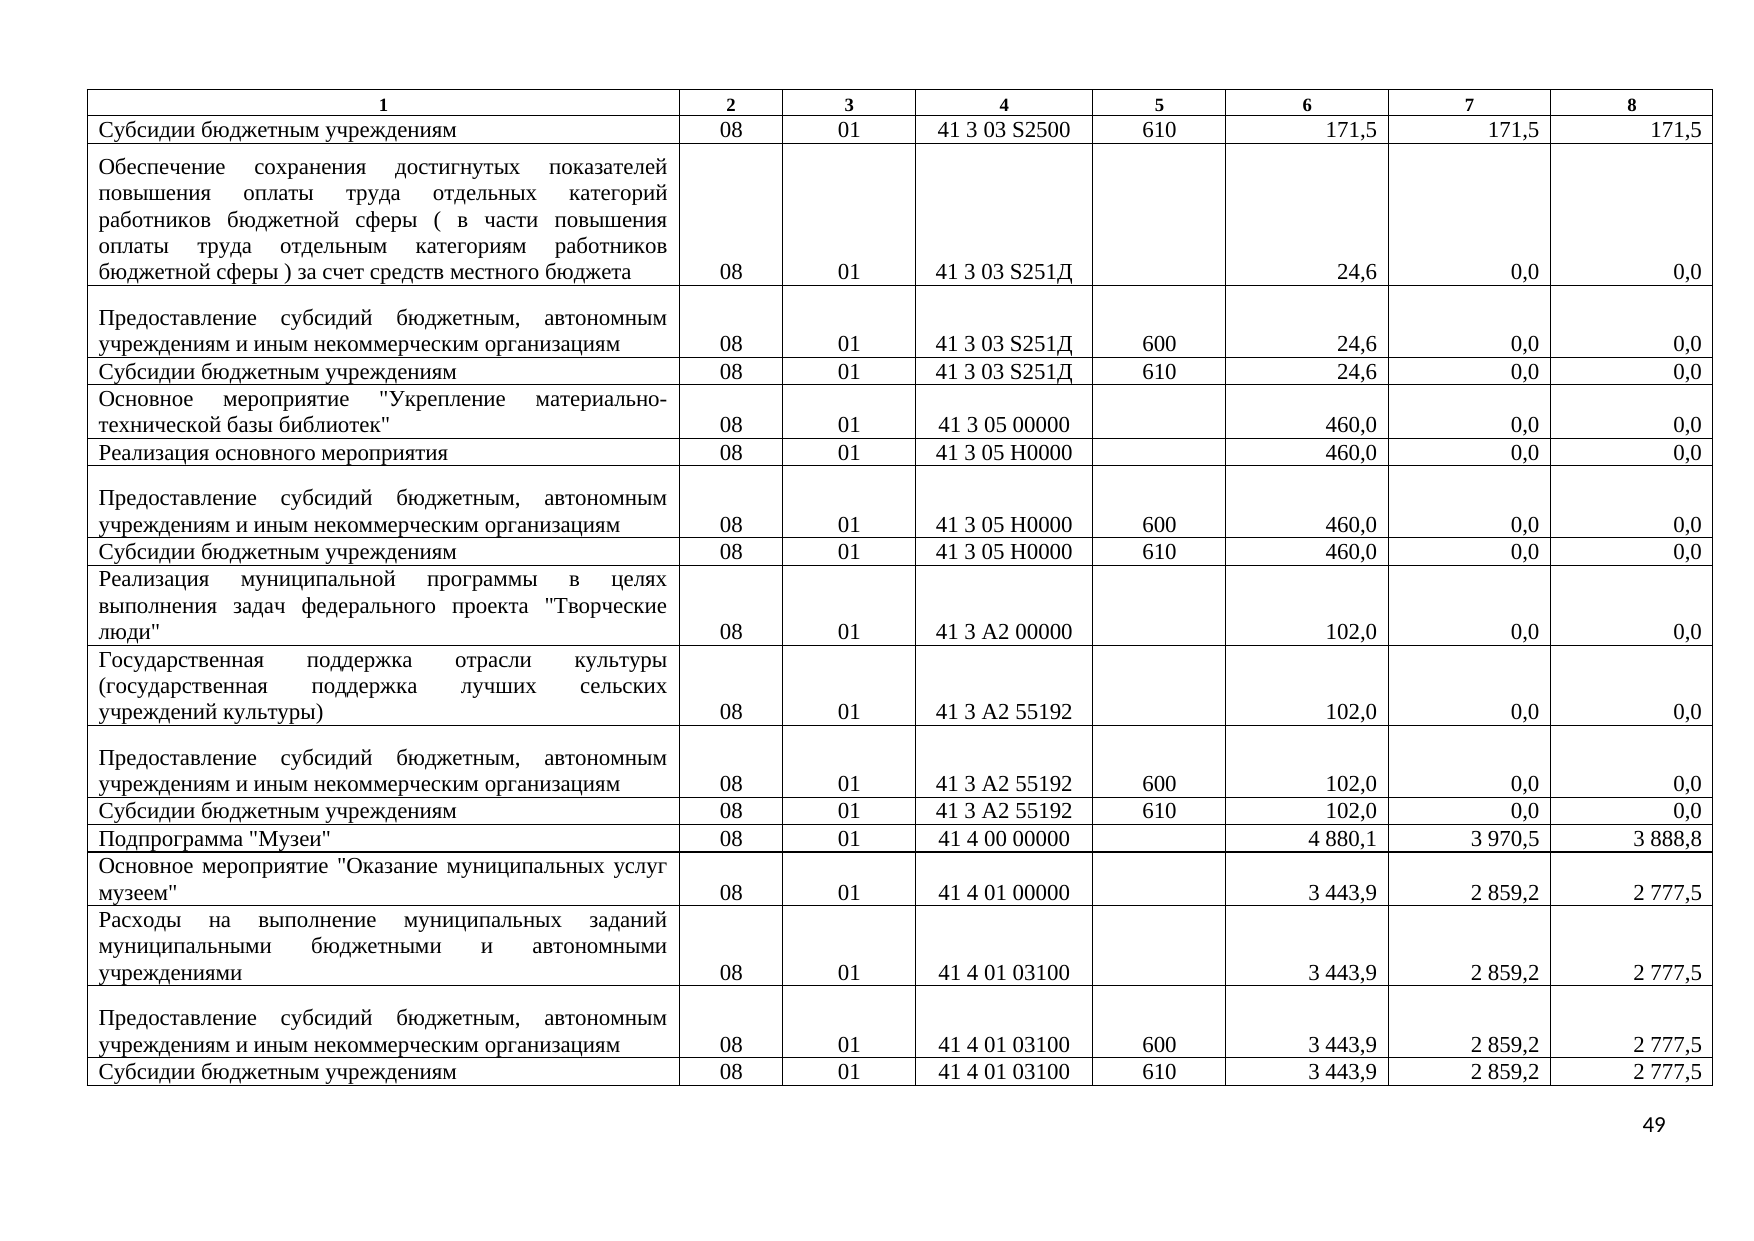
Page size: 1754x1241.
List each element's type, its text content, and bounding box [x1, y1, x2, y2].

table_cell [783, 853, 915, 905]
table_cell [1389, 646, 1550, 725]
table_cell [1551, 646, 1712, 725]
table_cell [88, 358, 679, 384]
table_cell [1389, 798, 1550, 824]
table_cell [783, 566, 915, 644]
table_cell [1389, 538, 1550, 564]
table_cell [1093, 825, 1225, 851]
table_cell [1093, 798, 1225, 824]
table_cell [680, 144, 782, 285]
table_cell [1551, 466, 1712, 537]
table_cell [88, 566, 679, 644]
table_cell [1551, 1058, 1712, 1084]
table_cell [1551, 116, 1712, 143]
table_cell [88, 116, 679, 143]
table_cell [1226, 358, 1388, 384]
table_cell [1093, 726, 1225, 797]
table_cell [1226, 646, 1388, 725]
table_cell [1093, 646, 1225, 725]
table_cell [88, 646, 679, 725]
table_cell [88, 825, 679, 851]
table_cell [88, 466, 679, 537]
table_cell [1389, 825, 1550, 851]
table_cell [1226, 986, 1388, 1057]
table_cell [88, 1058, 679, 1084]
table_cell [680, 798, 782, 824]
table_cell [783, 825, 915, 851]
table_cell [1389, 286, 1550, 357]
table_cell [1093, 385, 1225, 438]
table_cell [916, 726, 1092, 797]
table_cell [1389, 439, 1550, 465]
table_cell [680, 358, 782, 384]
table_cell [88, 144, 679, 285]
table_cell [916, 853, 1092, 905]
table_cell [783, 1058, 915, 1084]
table_header 3 [783, 90, 915, 115]
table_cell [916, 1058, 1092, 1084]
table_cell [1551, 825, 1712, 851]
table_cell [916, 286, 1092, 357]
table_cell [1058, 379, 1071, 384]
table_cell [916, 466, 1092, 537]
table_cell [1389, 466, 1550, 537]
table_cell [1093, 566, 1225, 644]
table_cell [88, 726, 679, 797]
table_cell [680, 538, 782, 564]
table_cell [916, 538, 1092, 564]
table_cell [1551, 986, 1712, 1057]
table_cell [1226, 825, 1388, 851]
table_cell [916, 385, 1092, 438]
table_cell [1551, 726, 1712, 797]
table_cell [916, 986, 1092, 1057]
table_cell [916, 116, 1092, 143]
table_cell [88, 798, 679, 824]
table_header 8 [1551, 90, 1712, 115]
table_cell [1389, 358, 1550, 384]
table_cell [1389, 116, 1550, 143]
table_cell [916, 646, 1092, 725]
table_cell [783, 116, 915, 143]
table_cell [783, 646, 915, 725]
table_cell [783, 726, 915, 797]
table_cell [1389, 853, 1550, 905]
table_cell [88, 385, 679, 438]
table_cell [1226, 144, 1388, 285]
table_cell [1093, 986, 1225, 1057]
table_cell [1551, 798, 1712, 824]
table_header 2 [680, 90, 782, 115]
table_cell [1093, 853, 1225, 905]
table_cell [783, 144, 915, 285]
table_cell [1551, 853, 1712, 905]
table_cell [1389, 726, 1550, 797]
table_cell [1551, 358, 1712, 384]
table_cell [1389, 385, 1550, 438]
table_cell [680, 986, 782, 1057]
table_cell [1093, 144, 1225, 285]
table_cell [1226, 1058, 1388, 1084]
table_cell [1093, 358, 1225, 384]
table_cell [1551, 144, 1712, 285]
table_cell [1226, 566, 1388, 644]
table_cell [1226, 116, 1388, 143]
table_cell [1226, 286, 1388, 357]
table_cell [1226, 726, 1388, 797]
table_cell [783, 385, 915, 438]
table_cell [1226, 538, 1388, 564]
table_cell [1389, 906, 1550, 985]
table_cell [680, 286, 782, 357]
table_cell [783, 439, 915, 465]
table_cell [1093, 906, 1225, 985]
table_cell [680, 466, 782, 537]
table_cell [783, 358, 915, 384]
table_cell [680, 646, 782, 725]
table_header 7 [1389, 90, 1550, 115]
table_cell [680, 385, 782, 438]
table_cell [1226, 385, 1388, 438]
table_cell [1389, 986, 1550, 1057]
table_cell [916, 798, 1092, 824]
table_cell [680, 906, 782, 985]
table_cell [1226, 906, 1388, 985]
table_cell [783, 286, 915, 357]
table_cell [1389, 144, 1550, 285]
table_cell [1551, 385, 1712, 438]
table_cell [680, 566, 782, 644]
table_header 4 [916, 90, 1092, 115]
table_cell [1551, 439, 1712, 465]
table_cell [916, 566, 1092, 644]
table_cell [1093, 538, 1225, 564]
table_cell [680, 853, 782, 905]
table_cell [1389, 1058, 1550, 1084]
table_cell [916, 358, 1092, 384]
table_header 5 [1093, 90, 1225, 115]
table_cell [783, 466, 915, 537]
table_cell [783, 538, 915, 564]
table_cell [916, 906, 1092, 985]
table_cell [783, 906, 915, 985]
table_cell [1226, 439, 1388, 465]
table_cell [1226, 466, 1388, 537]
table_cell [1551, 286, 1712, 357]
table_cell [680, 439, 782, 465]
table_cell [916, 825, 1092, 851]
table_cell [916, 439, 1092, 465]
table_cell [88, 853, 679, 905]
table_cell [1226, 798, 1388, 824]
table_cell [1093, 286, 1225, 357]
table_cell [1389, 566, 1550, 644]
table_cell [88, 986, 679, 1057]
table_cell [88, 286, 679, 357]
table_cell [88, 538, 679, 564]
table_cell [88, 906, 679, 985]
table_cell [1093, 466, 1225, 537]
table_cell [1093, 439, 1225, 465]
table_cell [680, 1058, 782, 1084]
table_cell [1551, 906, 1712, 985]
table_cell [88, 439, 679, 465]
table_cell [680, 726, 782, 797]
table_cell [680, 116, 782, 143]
table_header 6 [1226, 90, 1388, 115]
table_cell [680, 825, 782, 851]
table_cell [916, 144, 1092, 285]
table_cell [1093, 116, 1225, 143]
table_header 1 [88, 90, 679, 115]
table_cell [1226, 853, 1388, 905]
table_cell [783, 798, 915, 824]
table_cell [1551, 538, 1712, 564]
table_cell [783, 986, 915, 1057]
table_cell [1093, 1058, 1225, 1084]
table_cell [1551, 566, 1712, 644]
